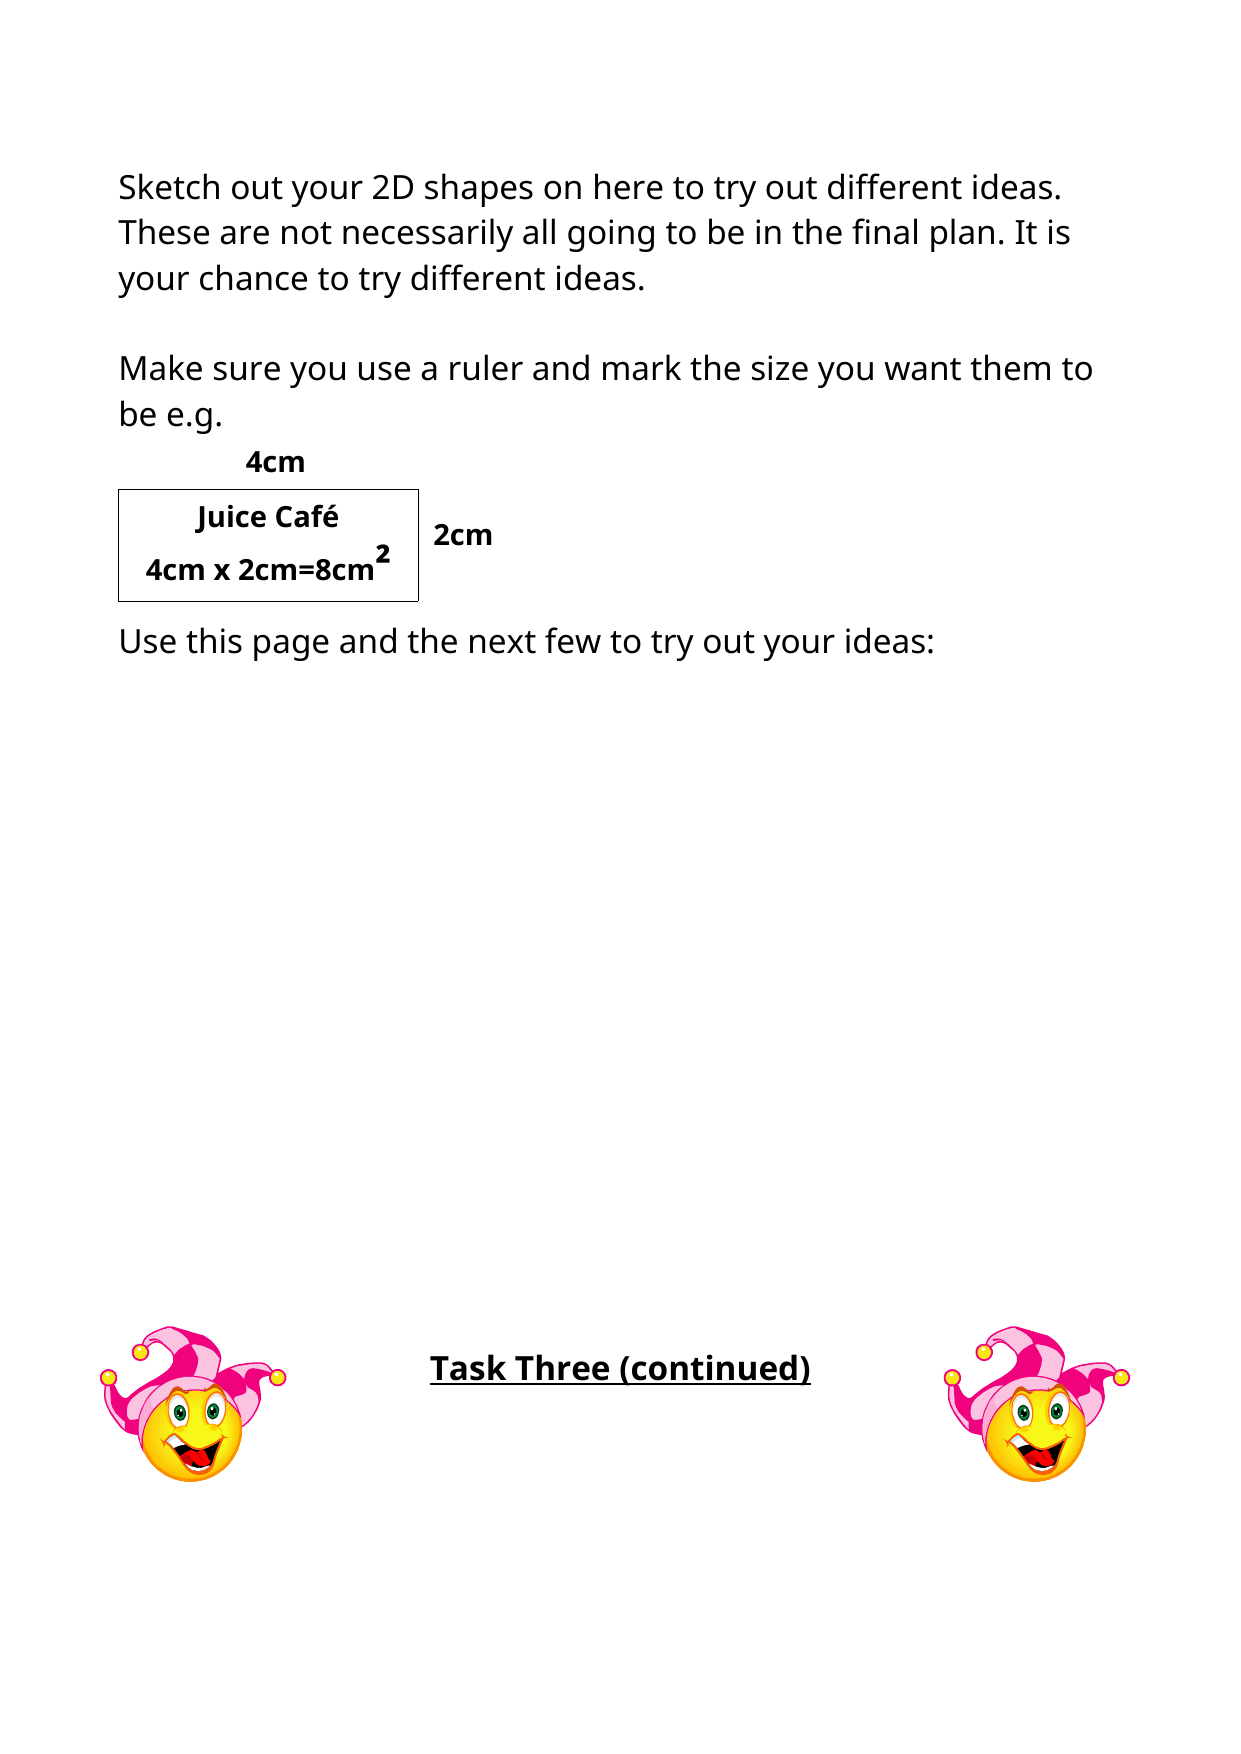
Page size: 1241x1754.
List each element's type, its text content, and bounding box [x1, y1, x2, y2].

text Use this page and the next few to try out your ideas: [118, 618, 1122, 663]
text Make sure you use a ruler and mark the size you want them to be e.g. [118, 345, 1122, 436]
text Task Three (continued) [118, 1344, 1122, 1390]
text Sketch out your 2D shapes on here to try out different ideas. These are not necessarily all going to be in the final plan. It is your chance to try different ideas. [118, 163, 1122, 300]
